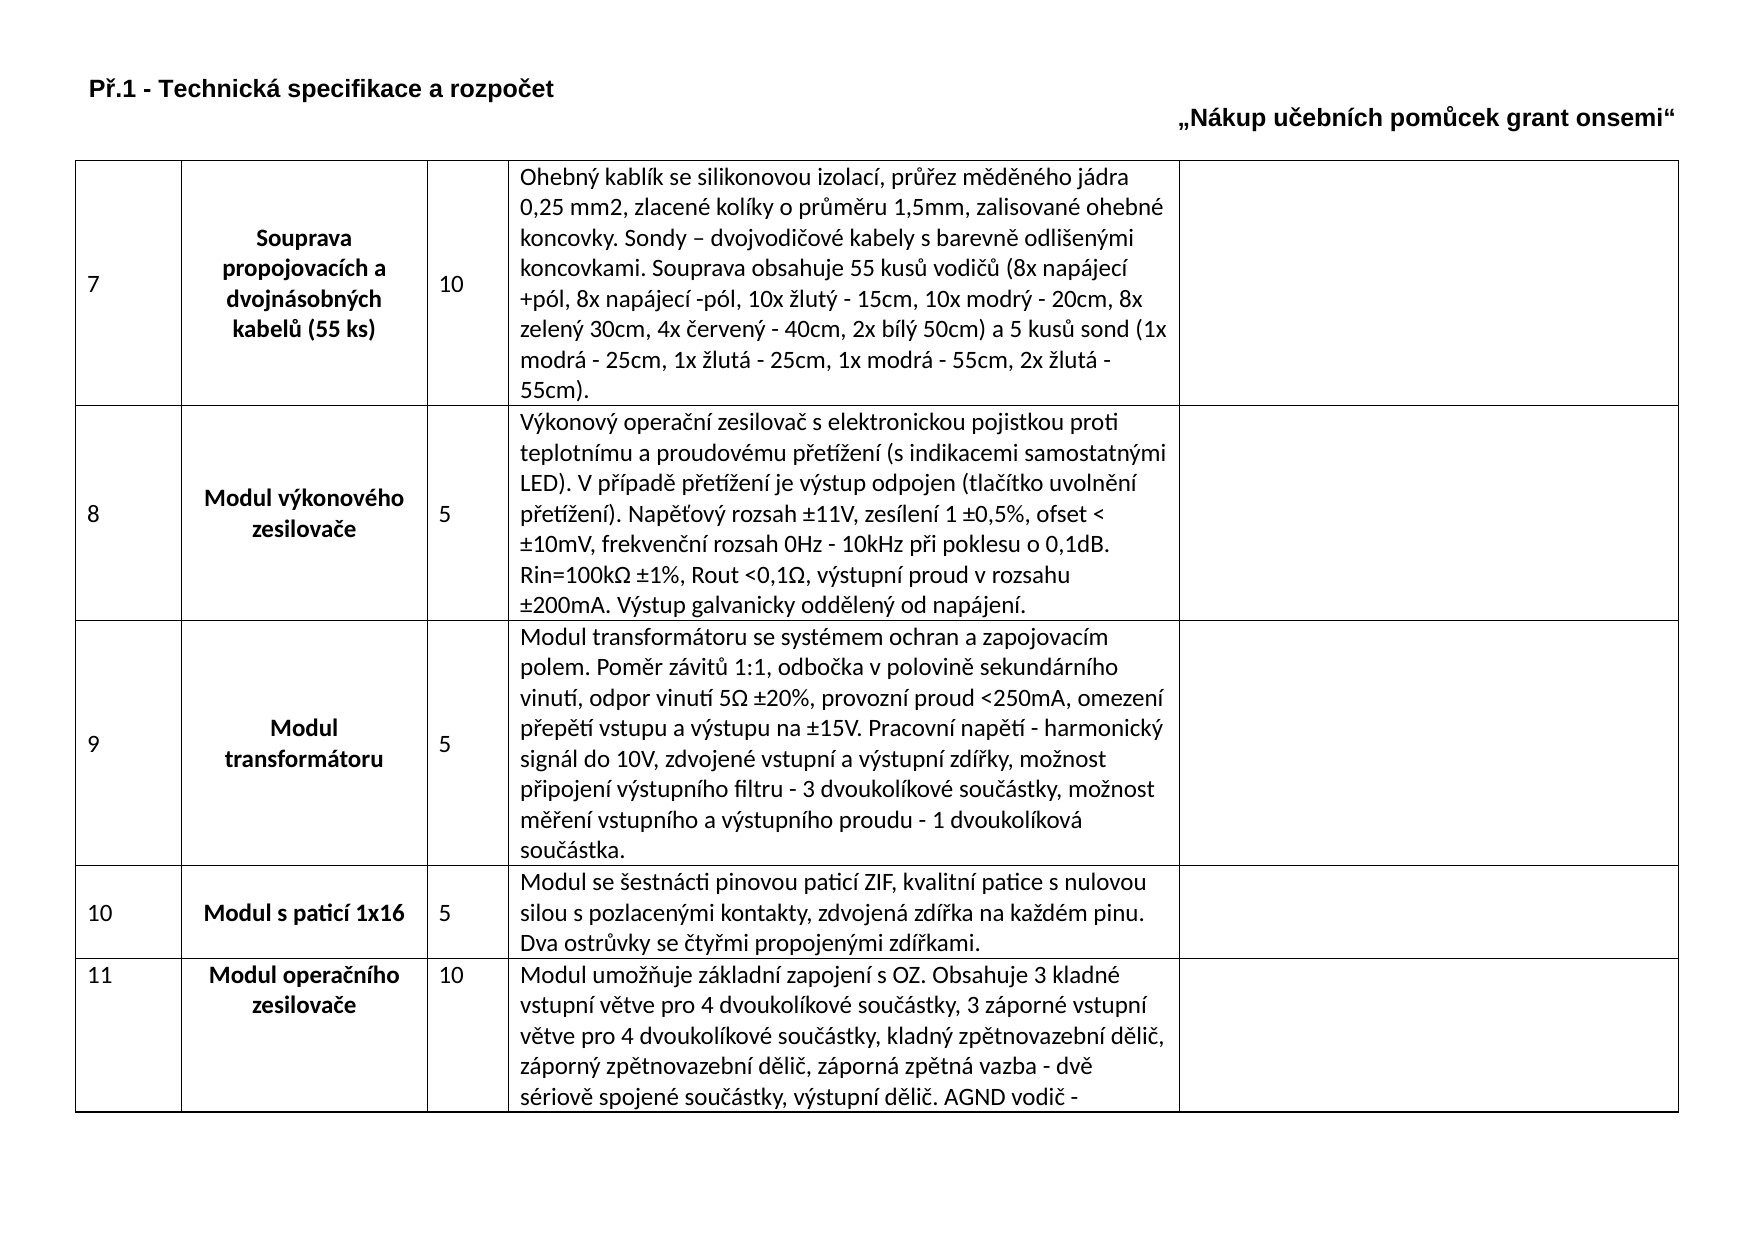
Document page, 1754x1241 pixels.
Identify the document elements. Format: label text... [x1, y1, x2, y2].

table_cell 5 [428, 406, 508, 620]
table_cell 5 [428, 866, 508, 958]
table_header 10 [428, 161, 508, 405]
table_cell [1180, 406, 1678, 620]
table_cell 8 [76, 406, 181, 620]
table_cell Modul transformátoru [182, 621, 427, 865]
table_cell Modul s paticí 1x16 [182, 866, 427, 958]
table_cell 5 [428, 621, 508, 865]
table_cell [1180, 621, 1678, 865]
table_cell 10 [76, 866, 181, 958]
table_cell 10 [428, 959, 508, 1111]
table_cell Výkonový operační zesilovač s elektronickou pojistkou proti teplotnímu a proudovému přetížení (s indikacemi samostatnými LED). V případě přetížení je výstup odpojen (tlačítko uvolnění přetížení). Napěťový rozsah ±11V, zesílení 1 ±0,5%, ofset < ±10mV, frekvenční rozsah 0Hz - 10kHz při poklesu o 0,1dB. Rin=100kΩ ±1%, Rout <0,1Ω, výstupní proud v rozsahu ±200mA. Výstup galvanicky oddělený od napájení. [509, 406, 1179, 620]
table_cell Modul transformátoru se systémem ochran a zapojovacím polem. Poměr závitů 1:1, odbočka v polovině sekundárního vinutí, odpor vinutí 5Ω ±20%, provozní proud <250mA, omezení přepětí vstupu a výstupu na ±15V. Pracovní napětí - harmonický signál do 10V, zdvojené vstupní a výstupní zdířky, možnost připojení výstupního filtru - 3 dvoukolíkové součástky, možnost měření vstupního a výstupního proudu - 1 dvoukolíková součástka. [509, 621, 1179, 865]
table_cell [509, 959, 1179, 1111]
table_header 7 [76, 161, 181, 405]
table_cell 11 [76, 959, 181, 1111]
table_cell Modul výkonového zesilovače [182, 406, 427, 620]
table_cell 9 [76, 621, 181, 865]
table_cell [1180, 959, 1678, 1111]
table_cell Modul se šestnácti pinovou paticí ZIF, kvalitní patice s nulovou silou s pozlacenými kontakty, zdvojená zdířka na každém pinu. Dva ostrůvky se čtyřmi propojenými zdířkami. [509, 866, 1179, 958]
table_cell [182, 959, 427, 1111]
table_cell [1180, 866, 1678, 958]
table_header [1180, 161, 1678, 405]
table_header Souprava propojovacích a dvojnásobných kabelů (55 ks) [182, 161, 427, 405]
table_header Ohebný kablík se silikonovou izolací, průřez měděného jádra 0,25 mm2, zlacené kolíky o průměru 1,5mm, zalisované ohebné koncovky. Sondy – dvojvodičové kabely s barevně odlišenými koncovkami. Souprava obsahuje 55 kusů vodičů (8x napájecí +pól, 8x napájecí -pól, 10x žlutý - 15cm, 10x modrý - 20cm, 8x zelený 30cm, 4x červený - 40cm, 2x bílý 50cm) a 5 kusů sond (1x modrá - 25cm, 1x žlutá - 25cm, 1x modrá - 55cm, 2x žlutá - 55cm). [509, 161, 1179, 405]
